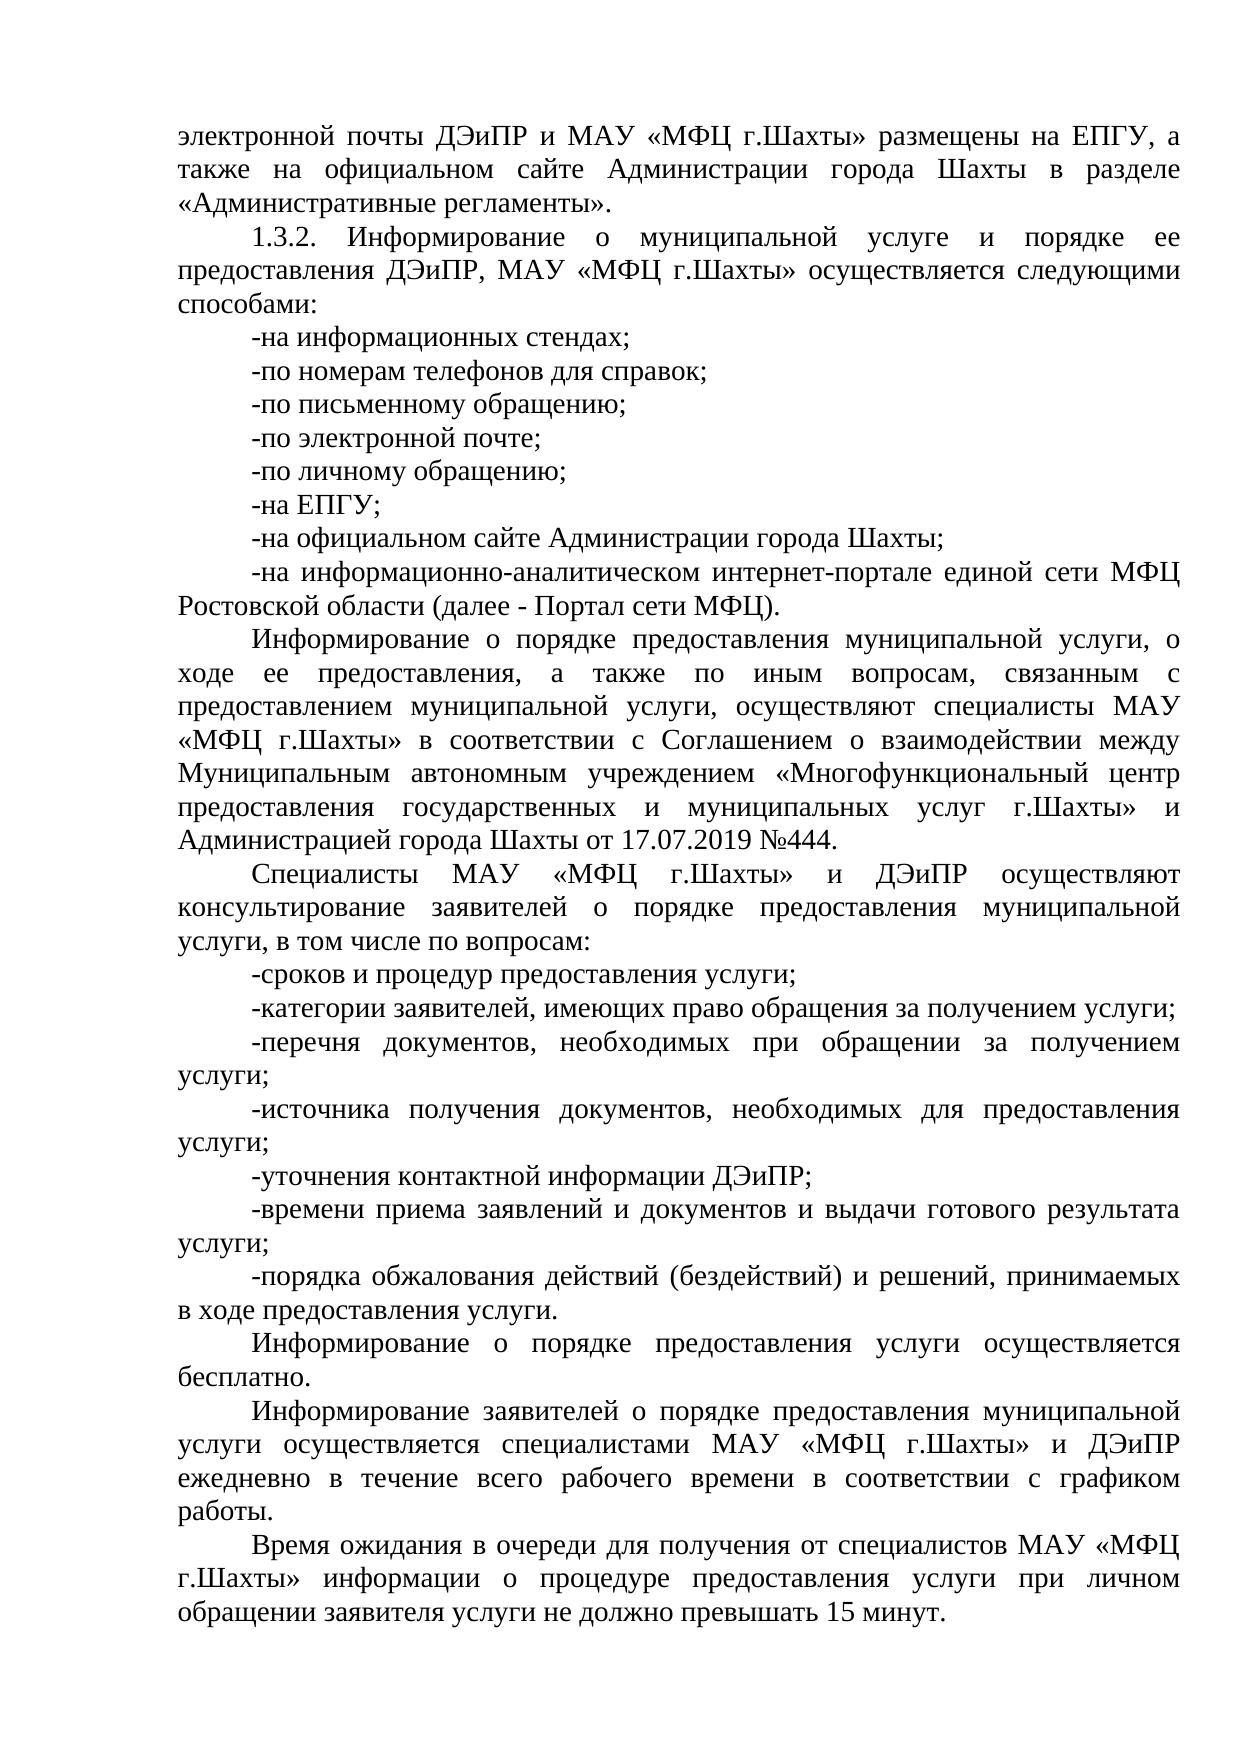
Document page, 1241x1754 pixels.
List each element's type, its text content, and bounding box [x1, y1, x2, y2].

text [177, 118, 1181, 219]
text -по личному обращению; [177, 453, 1181, 487]
text Информирование о порядке предоставления услуги осуществляется бесплатно. [177, 1326, 1181, 1393]
text -перечня документов, необходимых при обращении за получением услуги; [177, 1024, 1181, 1091]
text -сроков и процедур предоставления услуги; [177, 957, 1181, 990]
text -по электронной почте; [177, 420, 1181, 453]
text Время ожидания в очереди для получения от специалистов МАУ «МФЦ г.Шахты» информации о процедуре предоставления услуги при личном обращении заявителя услуги не должно превышать 15 минут. [177, 1527, 1181, 1627]
text -категории заявителей, имеющих право обращения за получением услуги; [177, 990, 1181, 1024]
text -источника получения документов, необходимых для предоставления услуги; [177, 1091, 1181, 1158]
text -на официальном сайте Администрации города Шахты; [177, 521, 1181, 554]
text -уточнения контактной информации ДЭиПР; [177, 1158, 1181, 1191]
text 1.3.2. Информирование о муниципальной услуге и порядке ее предоставления ДЭиПР, МАУ «МФЦ г.Шахты» осуществляется следующими способами: [177, 219, 1181, 319]
text -на информационных стендах; [177, 319, 1181, 353]
text Специалисты МАУ «МФЦ г.Шахты» и ДЭиПР осуществляют консультирование заявителей о порядке предоставления муниципальной услуги, в том числе по вопросам: [177, 856, 1181, 957]
text -времени приема заявлений и документов и выдачи готового результата услуги; [177, 1191, 1181, 1258]
text Информирование о порядке предоставления муниципальной услуги, о ходе ее предоставления, а также по иным вопросам, связанным с предоставлением муниципальной услуги, осуществляют специалисты МАУ «МФЦ г.Шахты» в соответствии с Соглашением о взаимодействии между Муниципальным автономным учреждением «Многофункциональный центр предоставления государственных и муниципальных услуг г.Шахты» и Администрацией города Шахты от 17.07.2019 №444. [177, 621, 1181, 856]
text -по письменному обращению; [177, 386, 1181, 420]
text -на информационно-аналитическом интернет-портале единой сети МФЦ Ростовской области (далее - Портал сети МФЦ). [177, 554, 1181, 621]
text -порядка обжалования действий (бездействий) и решений, принимаемых в ходе предоставления услуги. [177, 1258, 1181, 1326]
text -на ЕПГУ; [177, 487, 1181, 521]
text Информирование заявителей о порядке предоставления муниципальной услуги осуществляется специалистами МАУ «МФЦ г.Шахты» и ДЭиПР ежедневно в течение всего рабочего времени в соответствии с графиком работы. [177, 1393, 1181, 1527]
text -по номерам телефонов для справок; [177, 353, 1181, 386]
